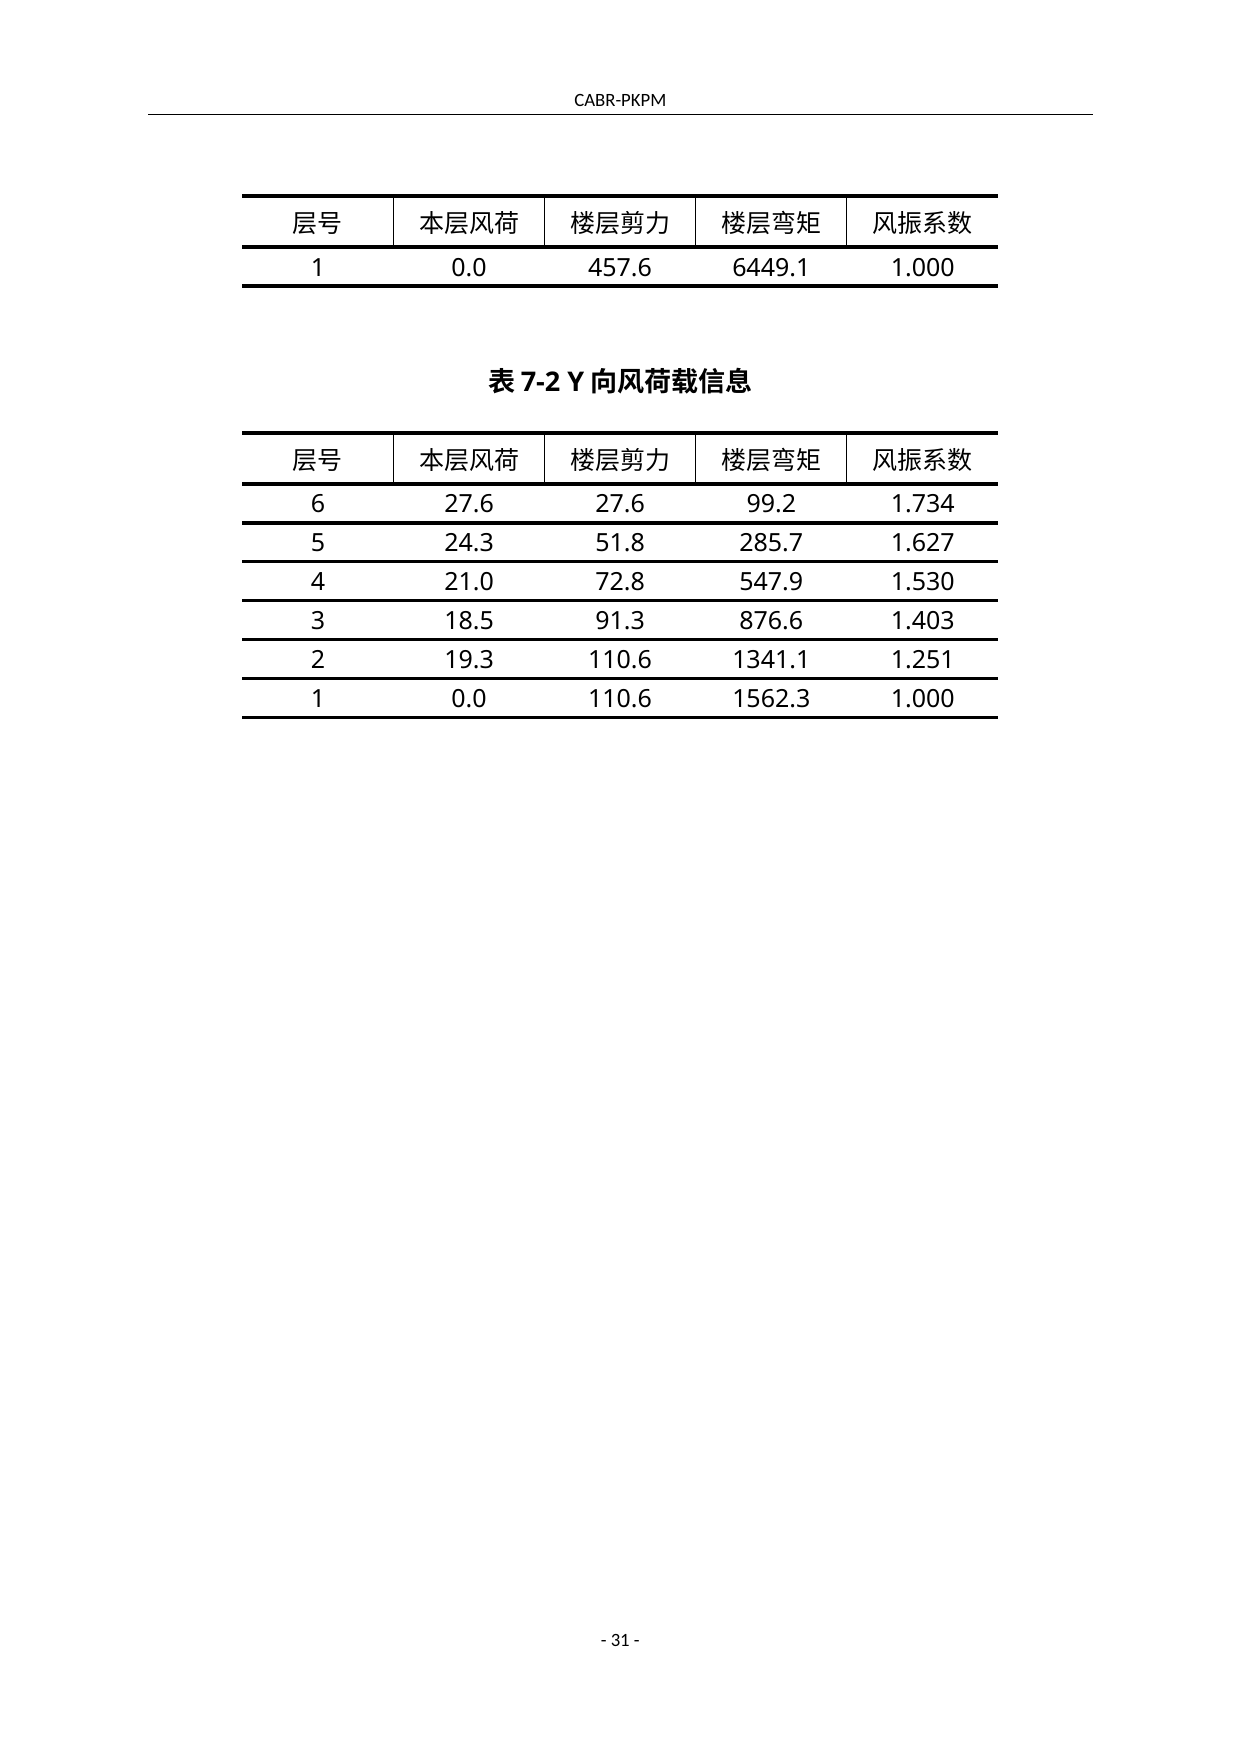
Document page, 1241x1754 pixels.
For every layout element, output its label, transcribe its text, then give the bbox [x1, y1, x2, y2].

table_cell 6449.1 [695, 249, 847, 284]
table_cell 285.7 [695, 525, 847, 560]
table_cell 51.8 [544, 525, 695, 560]
table_cell 457.6 [544, 249, 695, 284]
table_header 本层风荷 [394, 435, 544, 482]
table_cell 1 [242, 680, 393, 716]
table_header 本层风荷 [394, 198, 544, 245]
table_cell 1.000 [847, 680, 998, 716]
table_cell 1.627 [847, 525, 998, 560]
table_cell 1.734 [847, 486, 998, 521]
table_cell 1.403 [847, 602, 998, 638]
table_header 风振系数 [847, 435, 998, 482]
table_cell 1.530 [847, 563, 998, 599]
table_cell 91.3 [544, 602, 695, 638]
table_header 楼层剪力 [545, 435, 695, 482]
table_cell 1341.1 [695, 641, 847, 677]
table_cell 4 [242, 563, 393, 599]
table_cell 110.6 [544, 641, 695, 677]
table_header 风振系数 [847, 198, 998, 245]
table_header 楼层弯矩 [696, 198, 846, 245]
table_cell 0.0 [393, 680, 544, 716]
table_header 楼层弯矩 [696, 435, 846, 482]
table_cell 547.9 [695, 563, 847, 599]
table_cell 3 [242, 602, 393, 638]
table_cell 2 [242, 641, 393, 677]
table_cell 1 [242, 249, 393, 284]
table_cell 72.8 [544, 563, 695, 599]
table_header 层号 [242, 198, 393, 245]
table_cell 99.2 [695, 486, 847, 521]
table_cell 1.251 [847, 641, 998, 677]
table_cell 27.6 [393, 486, 544, 521]
table_cell 1.000 [847, 249, 998, 284]
table_cell 6 [242, 486, 393, 521]
table_cell 1562.3 [695, 680, 847, 716]
table_cell 21.0 [393, 563, 544, 599]
table_cell 18.5 [393, 602, 544, 638]
table_cell 0.0 [393, 249, 544, 284]
table_header 层号 [242, 435, 393, 482]
table_header 楼层剪力 [545, 198, 695, 245]
table_cell 19.3 [393, 641, 544, 677]
table_cell 27.6 [544, 486, 695, 521]
table_cell 24.3 [393, 525, 544, 560]
table_cell 5 [242, 525, 393, 560]
table_cell 110.6 [544, 680, 695, 716]
table_cell 876.6 [695, 602, 847, 638]
text 表7-2 Y向风荷载信息 [148, 356, 1093, 403]
